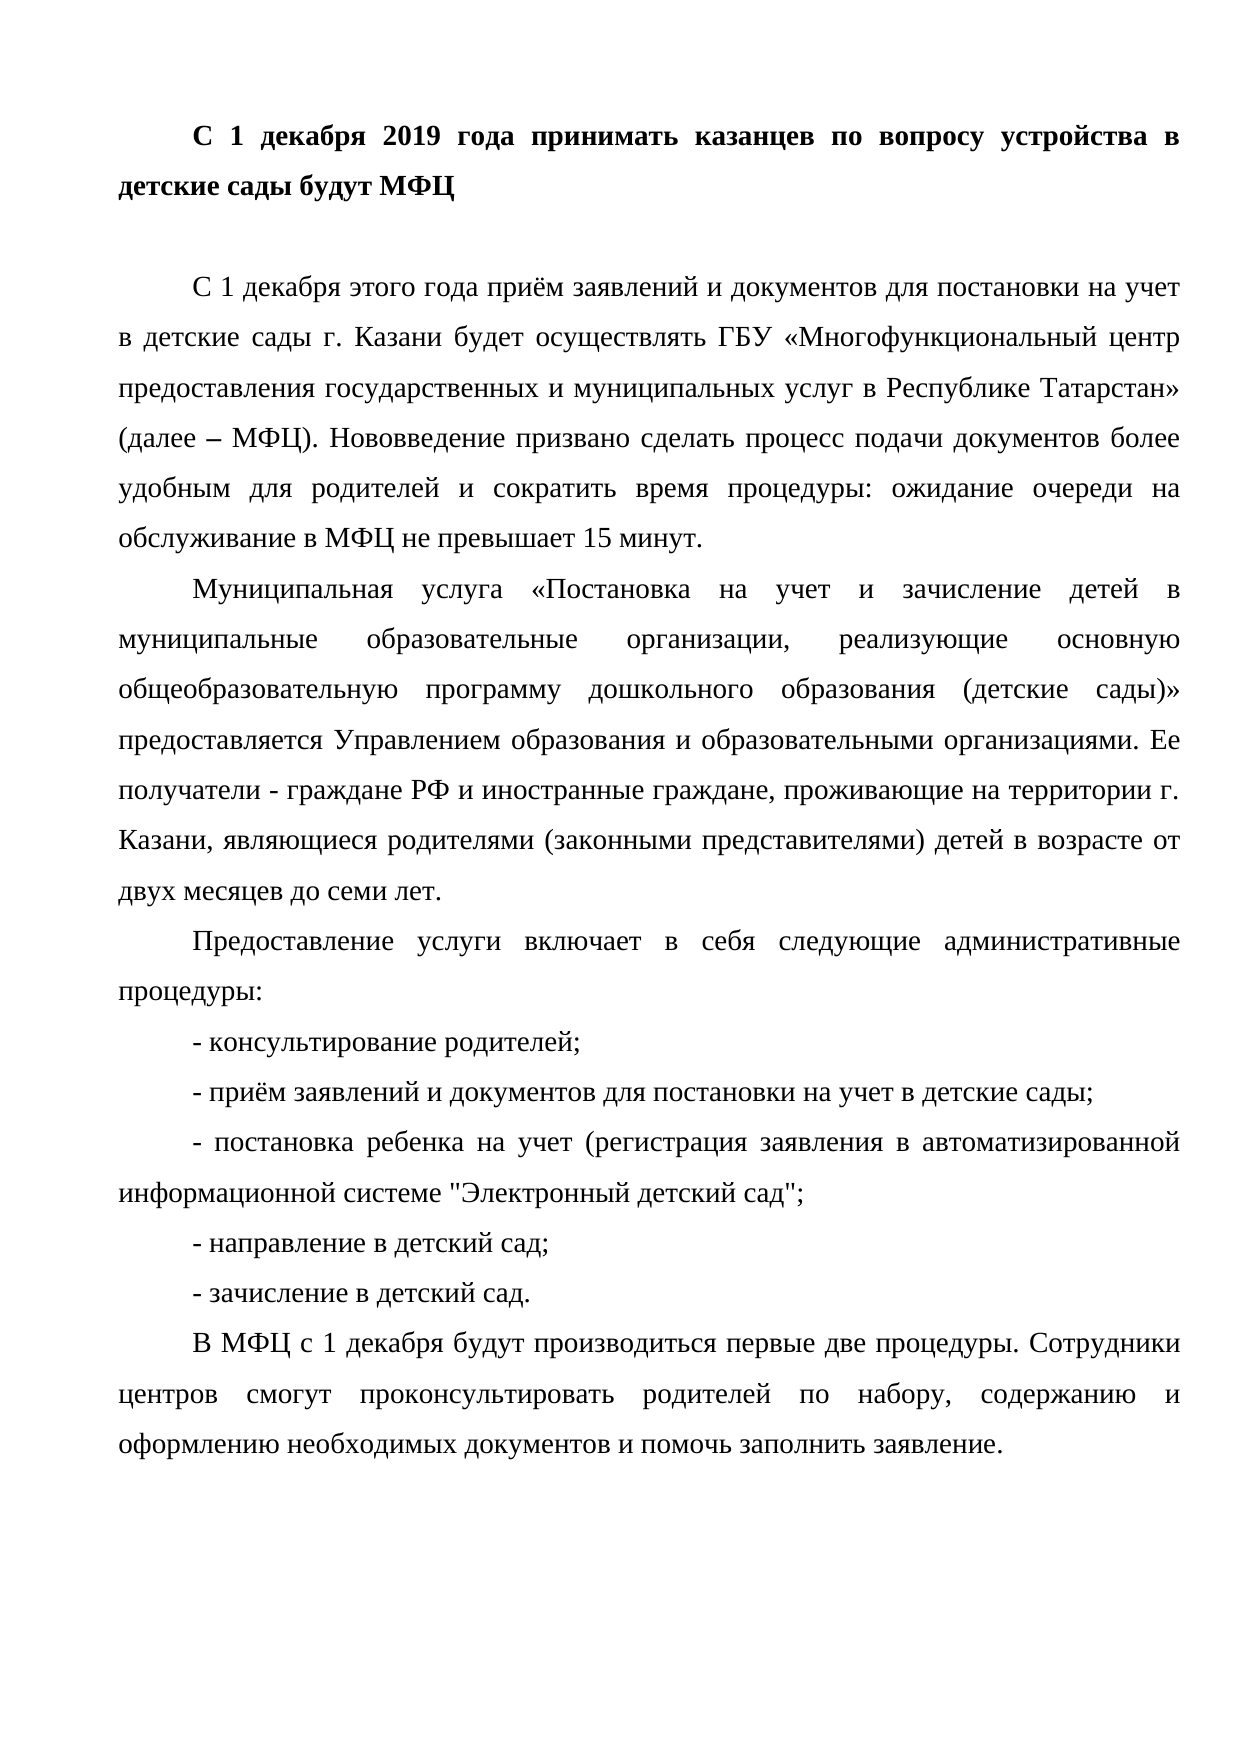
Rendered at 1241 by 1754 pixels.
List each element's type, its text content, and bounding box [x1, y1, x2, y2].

text - приём заявлений и документов для постановки на учет в детские сады; [118, 1074, 1181, 1108]
text Предоставление услуги включает в себя следующие административные процедуры: [118, 923, 1181, 1007]
text - направление в детский сад; [118, 1225, 1181, 1258]
text В МФЦ с 1 декабря будут производиться первые две процедуры. Сотрудники центров смогут проконсультировать родителей по набору, содержанию и оформлению необходимых документов и помочь заполнить заявление. [118, 1326, 1181, 1460]
text С 1 декабря 2019 года принимать казанцев по вопросу устройства в детские сады будут МФЦ [118, 118, 1181, 202]
text Муниципальная услуга «Постановка на учет и зачисление детей в муниципальные образовательные организации, реализующие основную общеобразовательную программу дошкольного образования (детские сады)» предоставляется Управлением образования и образовательными организациями. Ее получатели - граждане РФ и иностранные граждане, проживающие на территории г. Казани, являющиеся родителями (законными представителями) детей в возрасте от двух месяцев до семи лет. [118, 571, 1181, 906]
text - зачисление в детский сад. [118, 1275, 1181, 1309]
text - консультирование родителей; [118, 1024, 1181, 1057]
text С 1 декабря этого года приём заявлений и документов для постановки на учет в детские сады г. Казани будет осуществлять ГБУ «Многофункциональный центр предоставления государственных и муниципальных услуг в Республике Татарстан» (далее – МФЦ). Нововведение призвано сделать процесс подачи документов более удобным для родителей и сократить время процедуры: ожидание очереди на обслуживание в МФЦ не превышает 15 минут. [118, 269, 1181, 554]
text - постановка ребенка на учет (регистрация заявления в автоматизированной информационной системе "Электронный детский сад"; [118, 1124, 1181, 1208]
